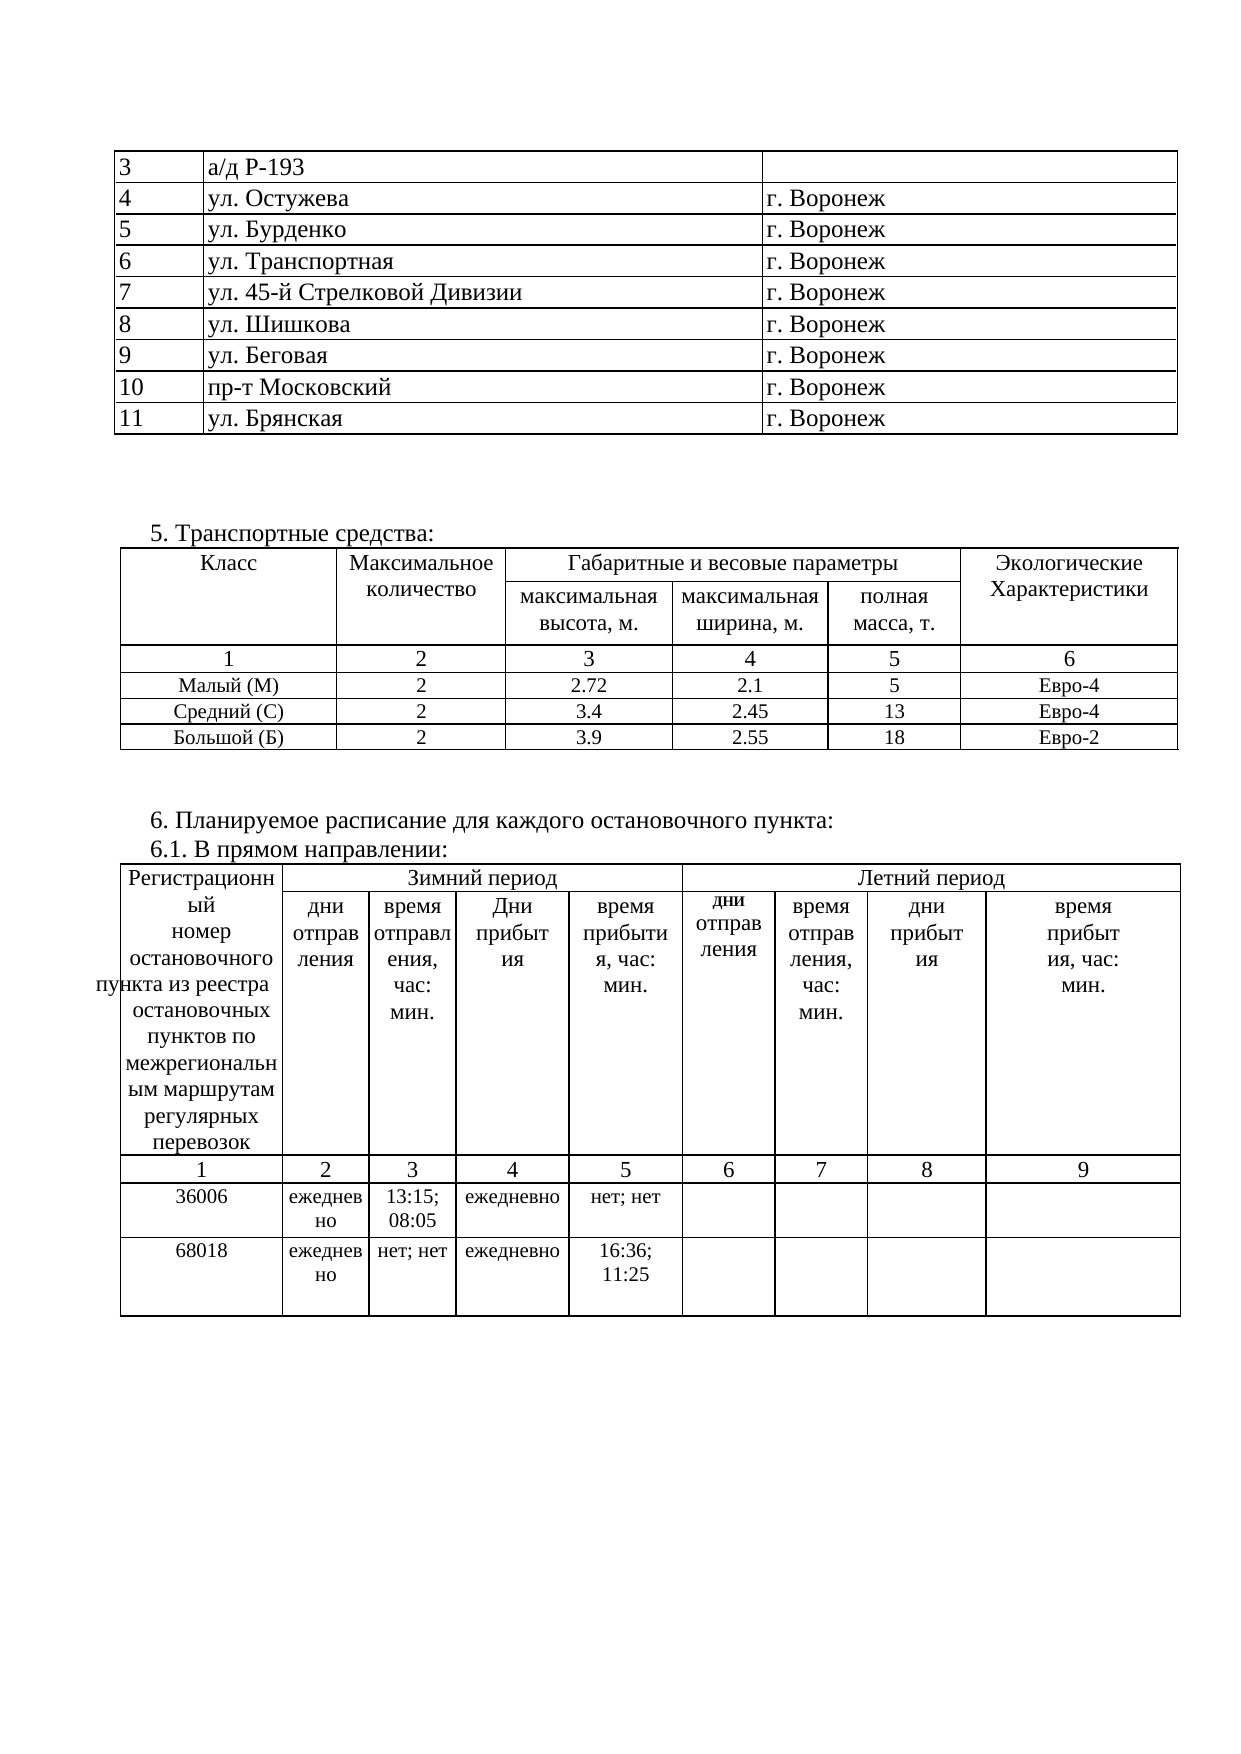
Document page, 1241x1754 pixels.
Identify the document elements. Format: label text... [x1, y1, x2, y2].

table_cell 2.1 [673, 673, 827, 697]
table_header Регистрационный номер остановочного пункта из реестра остановочных пунктов по межрегиональным маршрутам регулярных перевозок [121, 865, 282, 1154]
table_cell ул. Остужева [204, 183, 762, 213]
table_cell 9 [987, 1156, 1180, 1182]
table_cell дни прибыт ия [868, 892, 985, 1154]
table_cell время прибыти я, час: мин. [570, 892, 682, 1154]
table_cell г. Воронеж [763, 339, 1177, 370]
table_header Зимний период [283, 865, 682, 891]
table_cell нет; нет [370, 1238, 455, 1315]
table_cell 13 [829, 699, 960, 723]
table_cell ежедневно [283, 1238, 368, 1315]
table_cell 7 [776, 1156, 867, 1182]
table_cell 5 [829, 646, 960, 672]
table_header Экологические Характеристики [961, 549, 1177, 644]
table_cell Евро-4 [961, 699, 1177, 723]
table_cell 3 [115, 152, 203, 181]
table_cell максимальная высота, м. [506, 582, 672, 644]
table_cell 2 [337, 646, 505, 672]
table_cell время прибыт ия, час: мин. [987, 892, 1180, 1154]
table_cell Средний (С) [121, 699, 336, 723]
table_cell пр-т Московский [204, 372, 762, 402]
table_cell 10 [115, 371, 203, 402]
table_cell 8 [115, 308, 203, 339]
table_cell 13:15; 08:05 [370, 1184, 455, 1237]
table_cell 5 [115, 214, 203, 244]
table_cell 4 [115, 183, 203, 213]
table_cell Евро-4 [961, 673, 1177, 697]
table_header Максимальное количество [337, 549, 505, 644]
table_header Габаритные и весовые параметры [506, 549, 960, 581]
table_cell 2.55 [673, 725, 827, 749]
table_cell Дни прибыт ия [457, 892, 568, 1154]
table_cell 7 [115, 277, 203, 307]
table_cell 9 [115, 340, 203, 370]
table_cell 6 [961, 646, 1177, 672]
table_header Класс [121, 549, 336, 644]
text 5. Транспортные средства: [150, 518, 1090, 547]
table_cell 3.9 [506, 725, 672, 749]
table_cell [987, 1238, 1180, 1315]
table_cell Большой (Б) [121, 725, 336, 749]
table_cell 2.45 [673, 699, 827, 723]
text 6.1. В прямом направлении: [150, 834, 1090, 863]
table_cell 2 [337, 725, 505, 749]
table_cell г. Воронеж [763, 276, 1177, 307]
table_cell ул. Беговая [204, 340, 762, 370]
table_cell ул. Бурденко [204, 215, 762, 244]
table_cell [763, 152, 1177, 181]
table_cell 1 [121, 1156, 282, 1182]
table_cell полная масса, т. [829, 582, 960, 644]
table_cell ул. Шишкова [204, 309, 762, 339]
table_cell [776, 1238, 867, 1315]
table_cell 6 [115, 245, 203, 276]
table_cell ежедневно [283, 1184, 368, 1237]
table_cell Евро-2 [961, 725, 1177, 749]
table_cell 16:36; 11:25 [570, 1238, 682, 1315]
table_cell 36006 [121, 1184, 282, 1237]
table_cell 4 [457, 1156, 568, 1182]
table_cell ДНИ отправ ления [683, 892, 774, 1154]
table_cell 1 [121, 646, 336, 672]
table_cell [868, 1184, 985, 1237]
table_cell г. Воронеж [763, 402, 1177, 433]
table_cell время отправл ения, час: мин. [370, 892, 455, 1154]
table_cell ул. 45-й Стрелковой Дивизии [204, 277, 762, 307]
table_cell [987, 1184, 1180, 1237]
table_cell ежедневно [457, 1238, 568, 1315]
table_cell Малый (М) [121, 673, 336, 697]
table_cell г. Воронеж [763, 181, 1177, 213]
text 6. Планируемое расписание для каждого остановочного пункта: [150, 805, 1090, 834]
table_cell [776, 1184, 867, 1237]
table_cell 3 [506, 646, 672, 672]
table_cell 18 [829, 725, 960, 749]
table_cell г. Воронеж [763, 244, 1177, 276]
table_cell [868, 1238, 985, 1315]
table_cell [683, 1238, 774, 1315]
table_cell г. Воронеж [763, 213, 1177, 244]
table_cell 4 [673, 646, 827, 672]
table_cell [683, 1184, 774, 1237]
table_cell г. Воронеж [763, 307, 1177, 339]
table_cell 8 [868, 1156, 985, 1182]
table_header Летний период [683, 865, 1180, 891]
table_cell г. Воронеж [763, 370, 1177, 402]
table_cell ул. Транспортная [204, 246, 762, 276]
table_cell 11 [115, 403, 203, 433]
table_cell 5 [570, 1156, 682, 1182]
table_cell 6 [683, 1156, 774, 1182]
table_cell 3 [370, 1156, 455, 1182]
table_cell 2 [337, 699, 505, 723]
table_cell время отправ ления, час: мин. [776, 892, 867, 1154]
table_cell 2 [337, 673, 505, 697]
table_cell 2.72 [506, 673, 672, 697]
table_cell максимальная ширина, м. [673, 582, 827, 644]
table_cell 5 [829, 673, 960, 697]
table_cell ул. Брянская [204, 403, 762, 433]
table_cell 68018 [121, 1238, 282, 1315]
table_cell нет; нет [570, 1184, 682, 1237]
table_cell ежедневно [457, 1184, 568, 1237]
table_cell дни отправ ления [283, 892, 368, 1154]
table_cell 3.4 [506, 699, 672, 723]
table_cell 2 [283, 1156, 368, 1182]
table_cell а/д Р-193 [204, 152, 762, 181]
